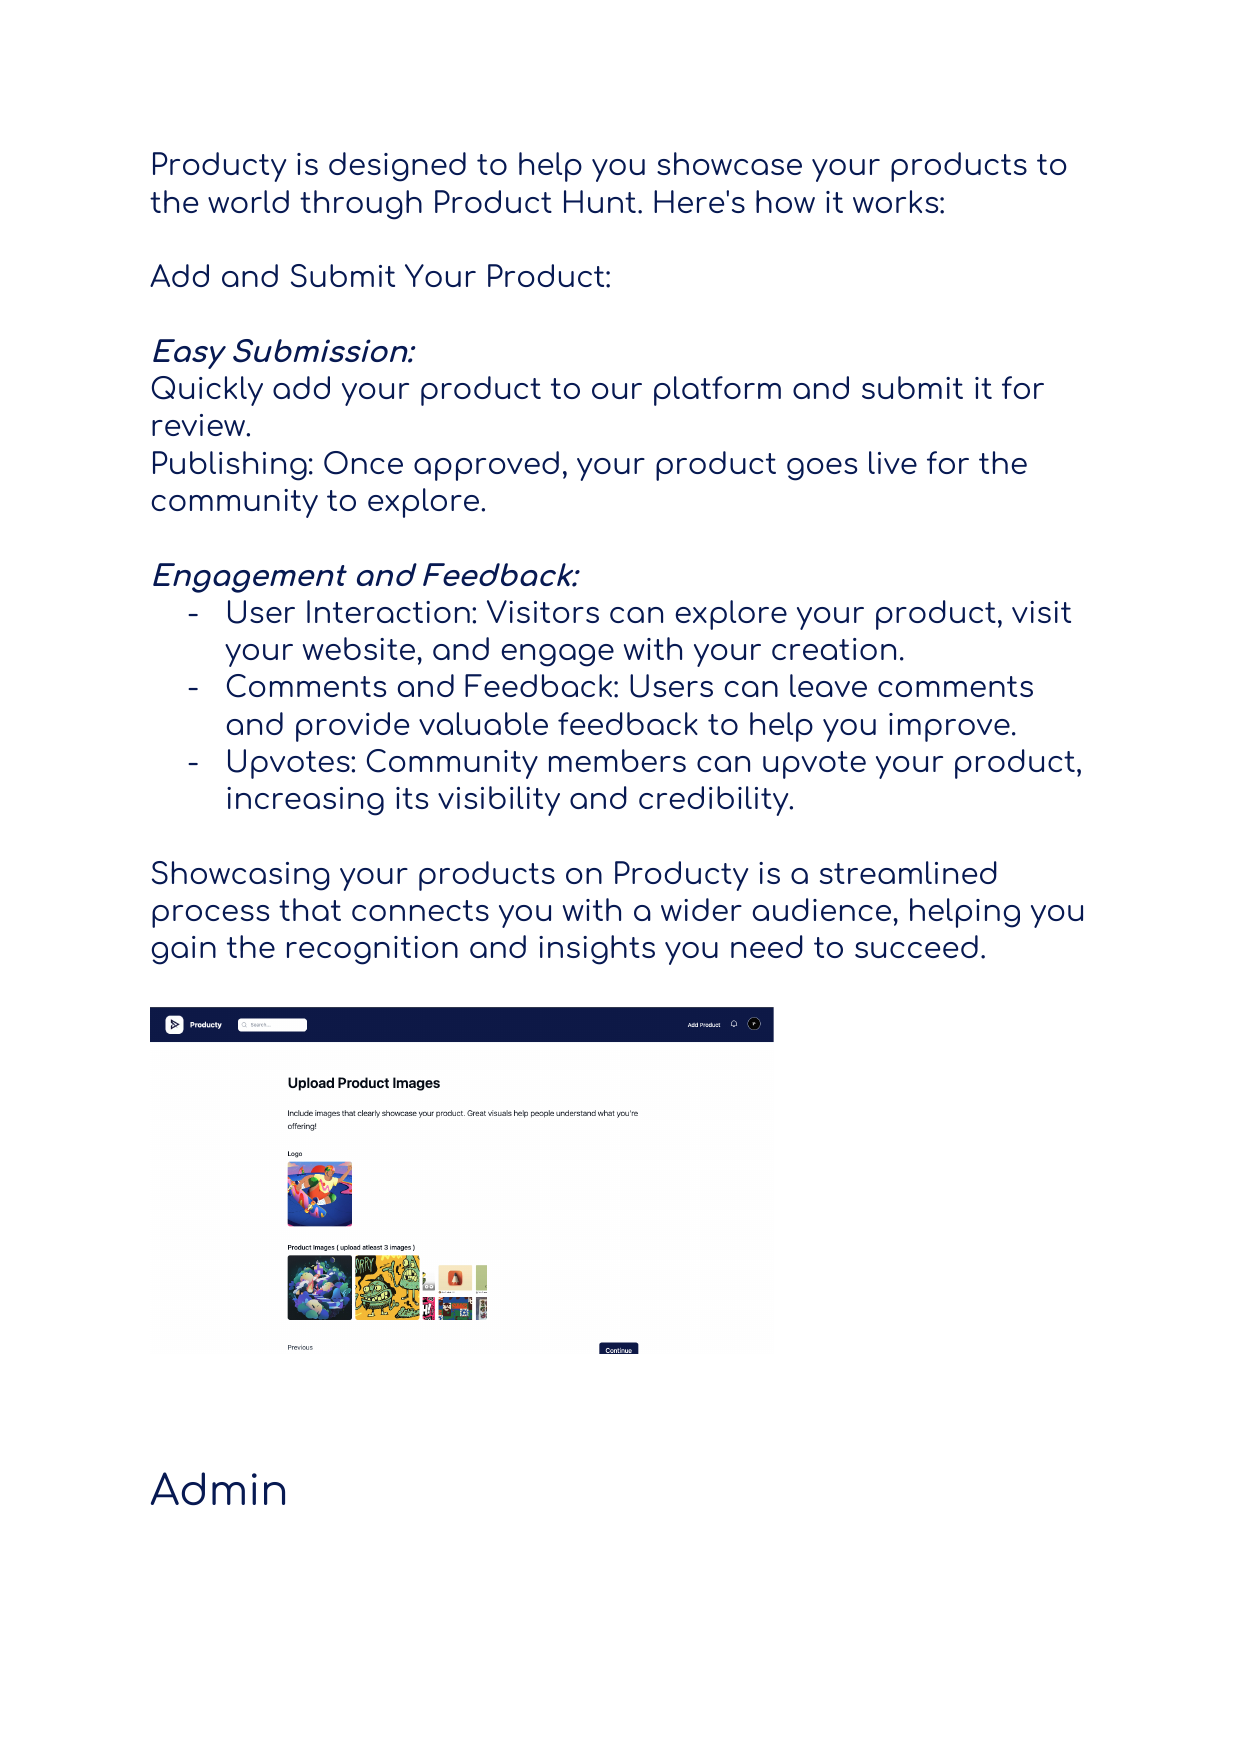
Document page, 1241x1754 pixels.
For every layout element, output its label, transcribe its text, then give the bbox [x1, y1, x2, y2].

text Engagement and Feedback: [150, 560, 1090, 593]
text Publishing: Once approved, your product goes live for the community to explore. [150, 448, 1090, 518]
text Add and Submit Your Product: [150, 262, 1090, 294]
list Comments and Feedback: Users can leave comments and provide valuable feedback to help you improve. [187, 672, 1090, 742]
text Showcasing your products on Producty is a streamlined process that connects you with a wider audience, helping you gain the recognition and insights you need to succeed. [150, 858, 1090, 966]
picture [150, 1007, 774, 1354]
text Easy Submission: [150, 336, 1090, 369]
list User Interaction: Visitors can explore your product, visit your website, and engage with your creation. [187, 597, 1090, 667]
text Producty is designed to help you showcase your products to the world through Product Hunt. Here's how it works: [150, 150, 1090, 220]
text Quickly add your product to our platform and submit it for review. [150, 374, 1090, 443]
list Upvotes: Community members can upvote your product, increasing its visibility and credibility. [187, 747, 1090, 816]
subtitle Admin [150, 1469, 1090, 1516]
